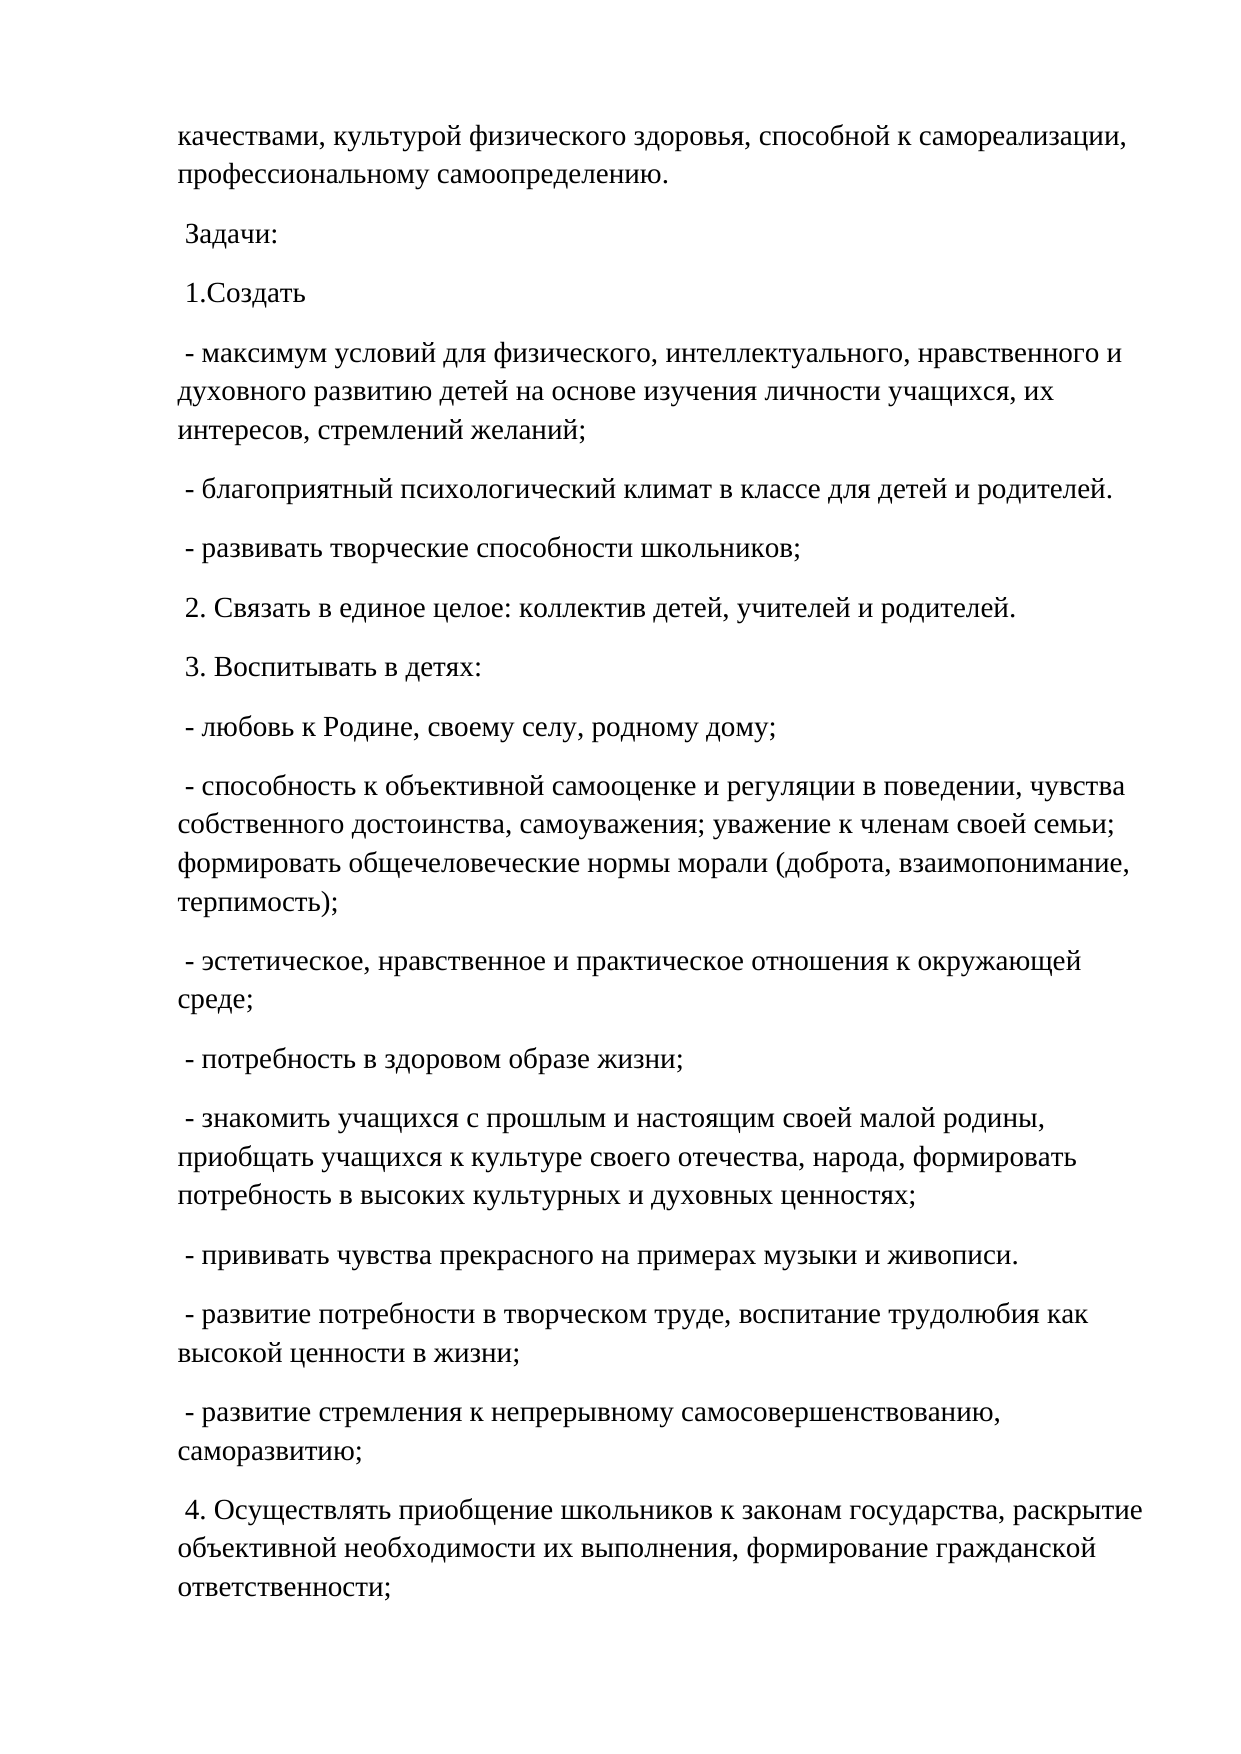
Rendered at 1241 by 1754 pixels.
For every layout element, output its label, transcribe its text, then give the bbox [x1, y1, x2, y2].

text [177, 118, 1152, 190]
text - эстетическое, нравственное и практическое отношения к окружающей среде; [177, 943, 1152, 1015]
text 2. Связать в единое целое: коллектив детей, учителей и родителей. [177, 590, 1152, 623]
text - любовь к Родине, своему селу, родному дому; [177, 709, 1152, 742]
text 1.Создать [177, 275, 1152, 309]
text - развитие потребности в творческом труде, воспитание трудолюбия как высокой ценности в жизни; [177, 1296, 1152, 1368]
text - развивать творческие способности школьников; [177, 531, 1152, 564]
text - максимум условий для физического, интеллектуального, нравственного и духовного развитию детей на основе изучения личности учащихся, их интересов, стремлений желаний; [177, 335, 1152, 445]
text - способность к объективной самооценке и регуляции в поведении, чувства собственного достоинства, самоуважения; уважение к членам своей семьи; формировать общечеловеческие нормы морали (доброта, взаимопонимание, терпимость); [177, 768, 1152, 917]
text Задачи: [177, 216, 1152, 249]
text - благоприятный психологический климат в классе для детей и родителей. [177, 471, 1152, 505]
text - прививать чувства прекрасного на примерах музыки и живописи. [177, 1237, 1152, 1270]
text - потребность в здоровом образе жизни; [177, 1041, 1152, 1074]
text - развитие стремления к непрерывному самосовершенствованию, саморазвитию; [177, 1394, 1152, 1466]
text 3. Воспитывать в детях: [177, 649, 1152, 683]
text - знакомить учащихся с прошлым и настоящим своей малой родины, приобщать учащихся к культуре своего отечества, народа, формировать потребность в высоких культурных и духовных ценностях; [177, 1100, 1152, 1211]
text 4. Осуществлять приобщение школьников к законам государства, раскрытие объективной необходимости их выполнения, формирование гражданской ответственности; [177, 1492, 1152, 1603]
